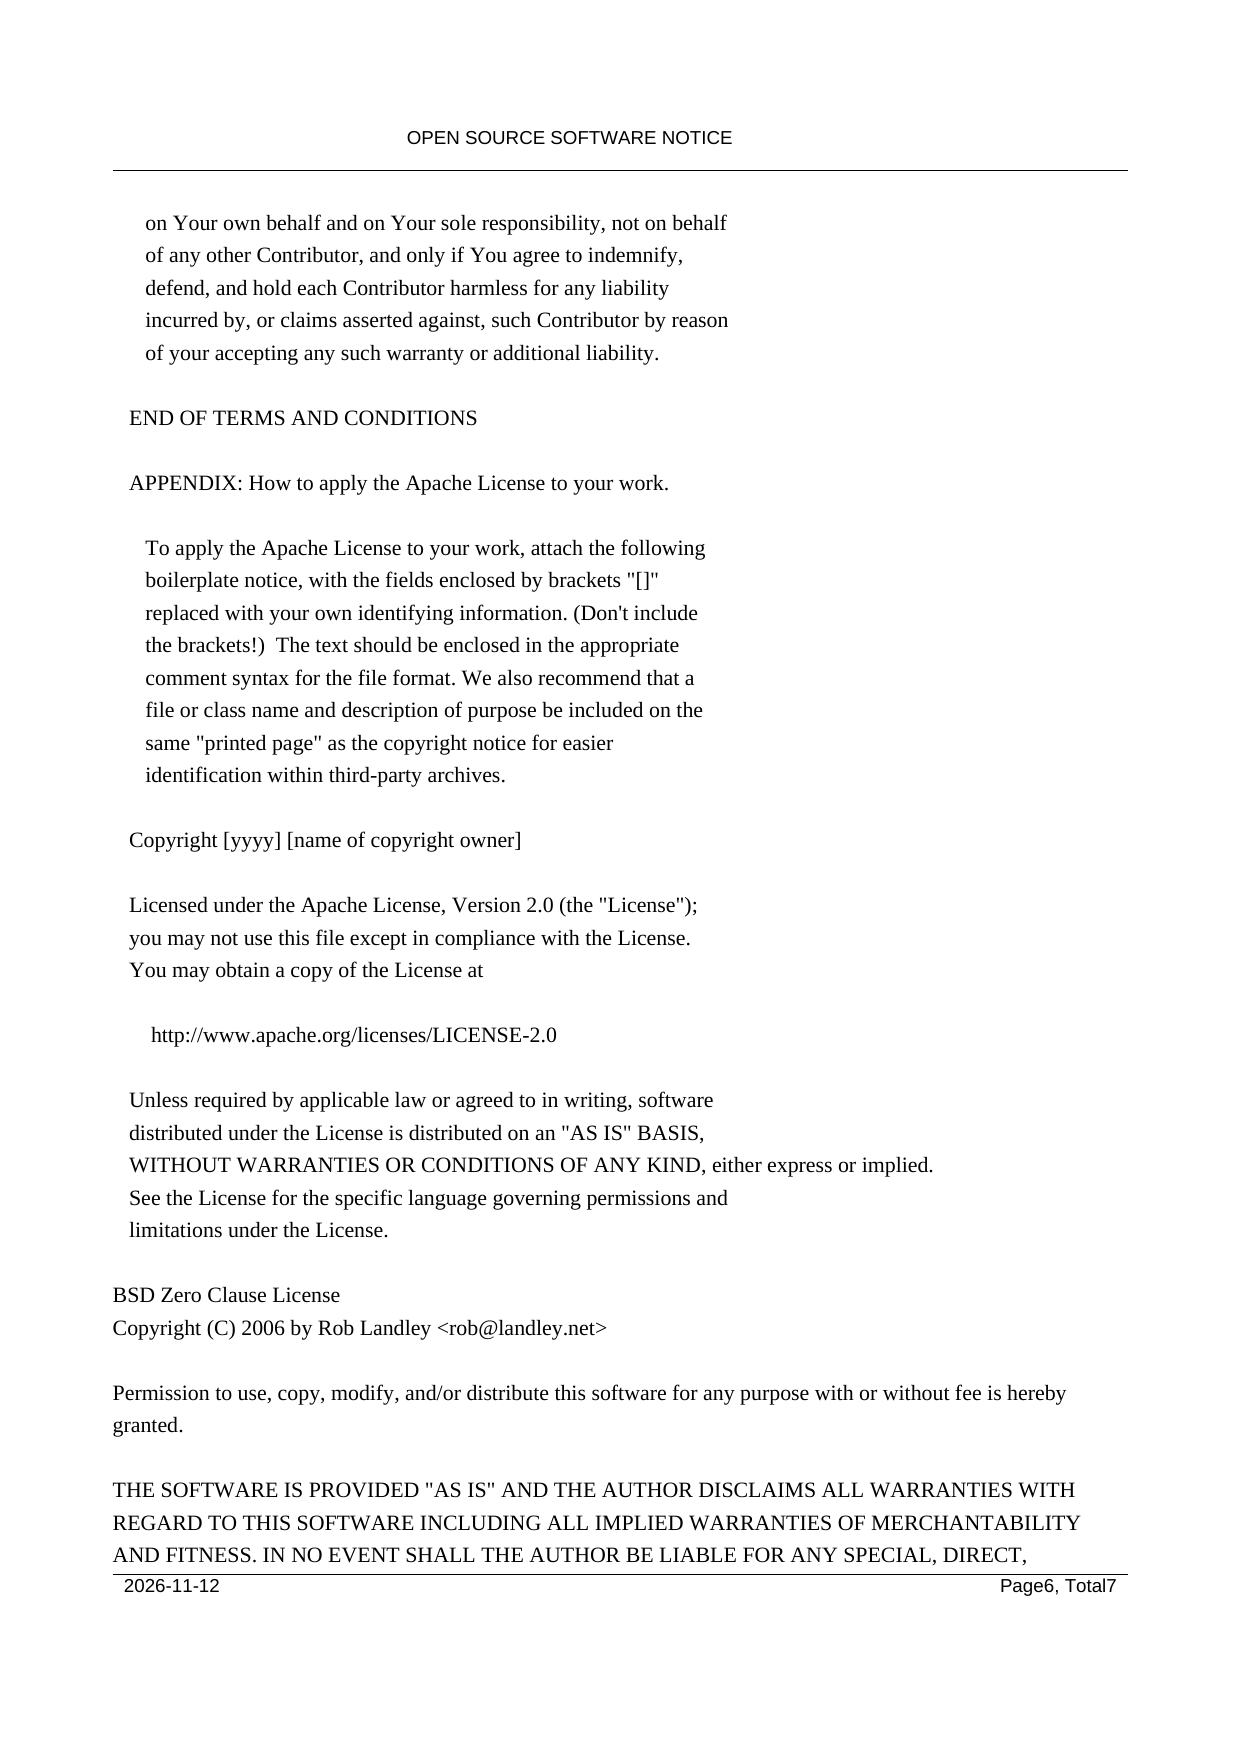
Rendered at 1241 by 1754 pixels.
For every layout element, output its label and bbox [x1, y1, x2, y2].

text [112, 206, 1128, 1571]
